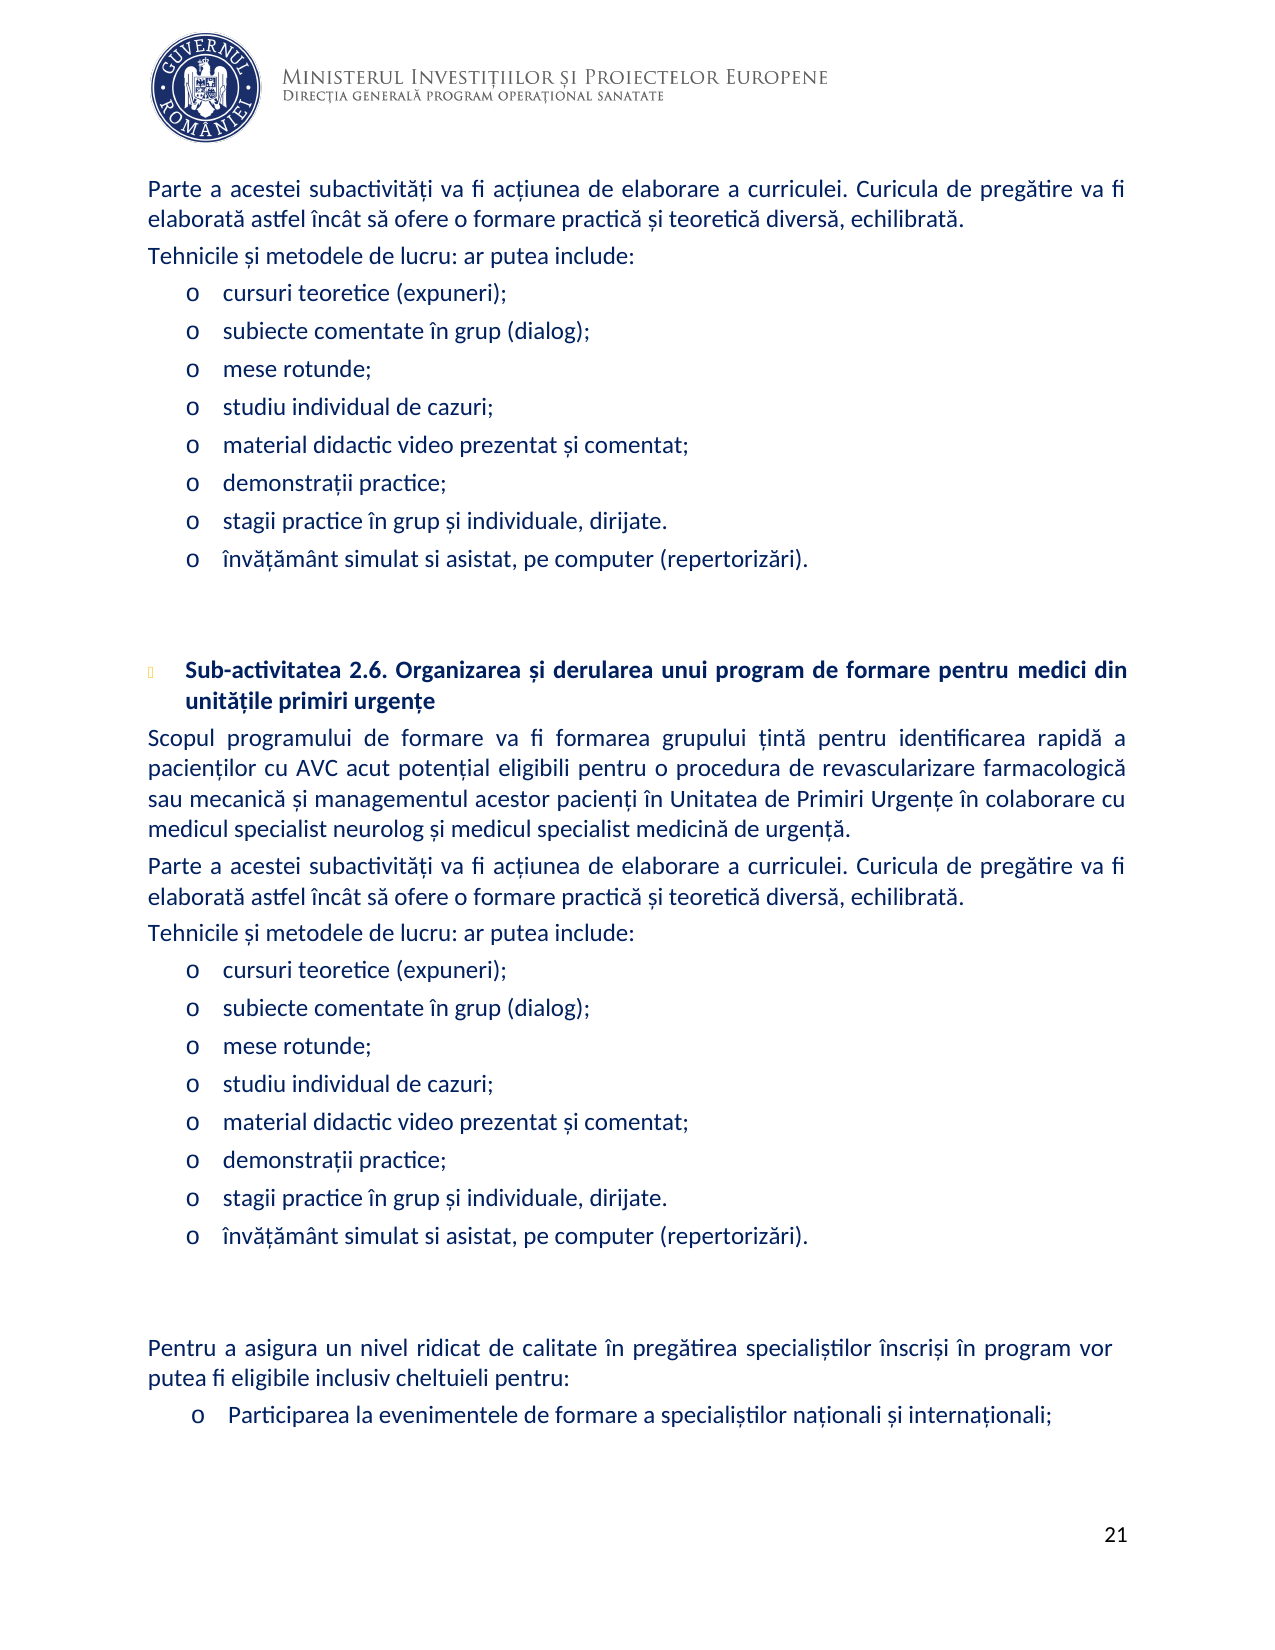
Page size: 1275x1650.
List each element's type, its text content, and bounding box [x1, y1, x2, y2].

text Tehnicile și metodele de lucru: ar putea include: [148, 918, 1127, 948]
list subiecte comentate în grup (dialog); [185, 315, 1127, 347]
list Sub-activitatea 2.6. Organizarea și derularea unui program de formare pentru medici din unitățile primiri urgențe [148, 655, 1127, 716]
picture [147, 29, 852, 145]
list demonstrații practice; [185, 467, 1127, 499]
list învățământ simulat si asistat, pe computer (repertorizări). [185, 1221, 1127, 1252]
list demonstrații practice; [185, 1144, 1127, 1176]
list cursuri teoretice (expuneri); [185, 954, 1127, 986]
text Tehnicile și metodele de lucru: ar putea include: [148, 240, 1127, 271]
text Pentru a asigura un nivel ridicat de calitate în pregătirea specialiștilor înscriși în program vor putea fi eligibile inclusiv cheltuieli pentru: [148, 1332, 1115, 1393]
list stagii practice în grup și individuale, dirijate. [185, 1182, 1127, 1214]
list stagii practice în grup și individuale, dirijate. [185, 505, 1127, 537]
list cursuri teoretice (expuneri); [185, 277, 1127, 309]
list studiu individual de cazuri; [185, 1068, 1127, 1100]
list învățământ simulat si asistat, pe computer (repertorizări). [185, 543, 1127, 575]
list Participarea la evenimentele de formare a specialiștilor naționali și internaționali; [190, 1399, 1115, 1431]
list mese rotunde; [185, 1030, 1127, 1062]
text Parte a acestei subactivități va fi acțiunea de elaborare a curriculei. Curicula de pregătire va fi elaborată astfel încât să ofere o formare practică și teoretică diversă, echilibrată. [148, 850, 1127, 911]
list subiecte comentate în grup (dialog); [185, 992, 1127, 1024]
text Scopul programului de formare va fi formarea grupului țintă pentru identificarea rapidă a pacienților cu AVC acut potențial eligibili pentru o procedura de revascularizare farmacologică sau mecanică și managementul acestor pacienți în Unitatea de Primiri Urgențe în colaborare cu medicul specialist neurolog și medicul specialist medicină de urgență. [148, 722, 1127, 844]
list mese rotunde; [185, 353, 1127, 385]
list material didactic video prezentat și comentat; [185, 429, 1127, 461]
list material didactic video prezentat și comentat; [185, 1106, 1127, 1138]
text Parte a acestei subactivități va fi acțiunea de elaborare a curriculei. Curicula de pregătire va fi elaborată astfel încât să ofere o formare practică și teoretică diversă, echilibrată. [148, 173, 1127, 234]
list studiu individual de cazuri; [185, 391, 1127, 423]
